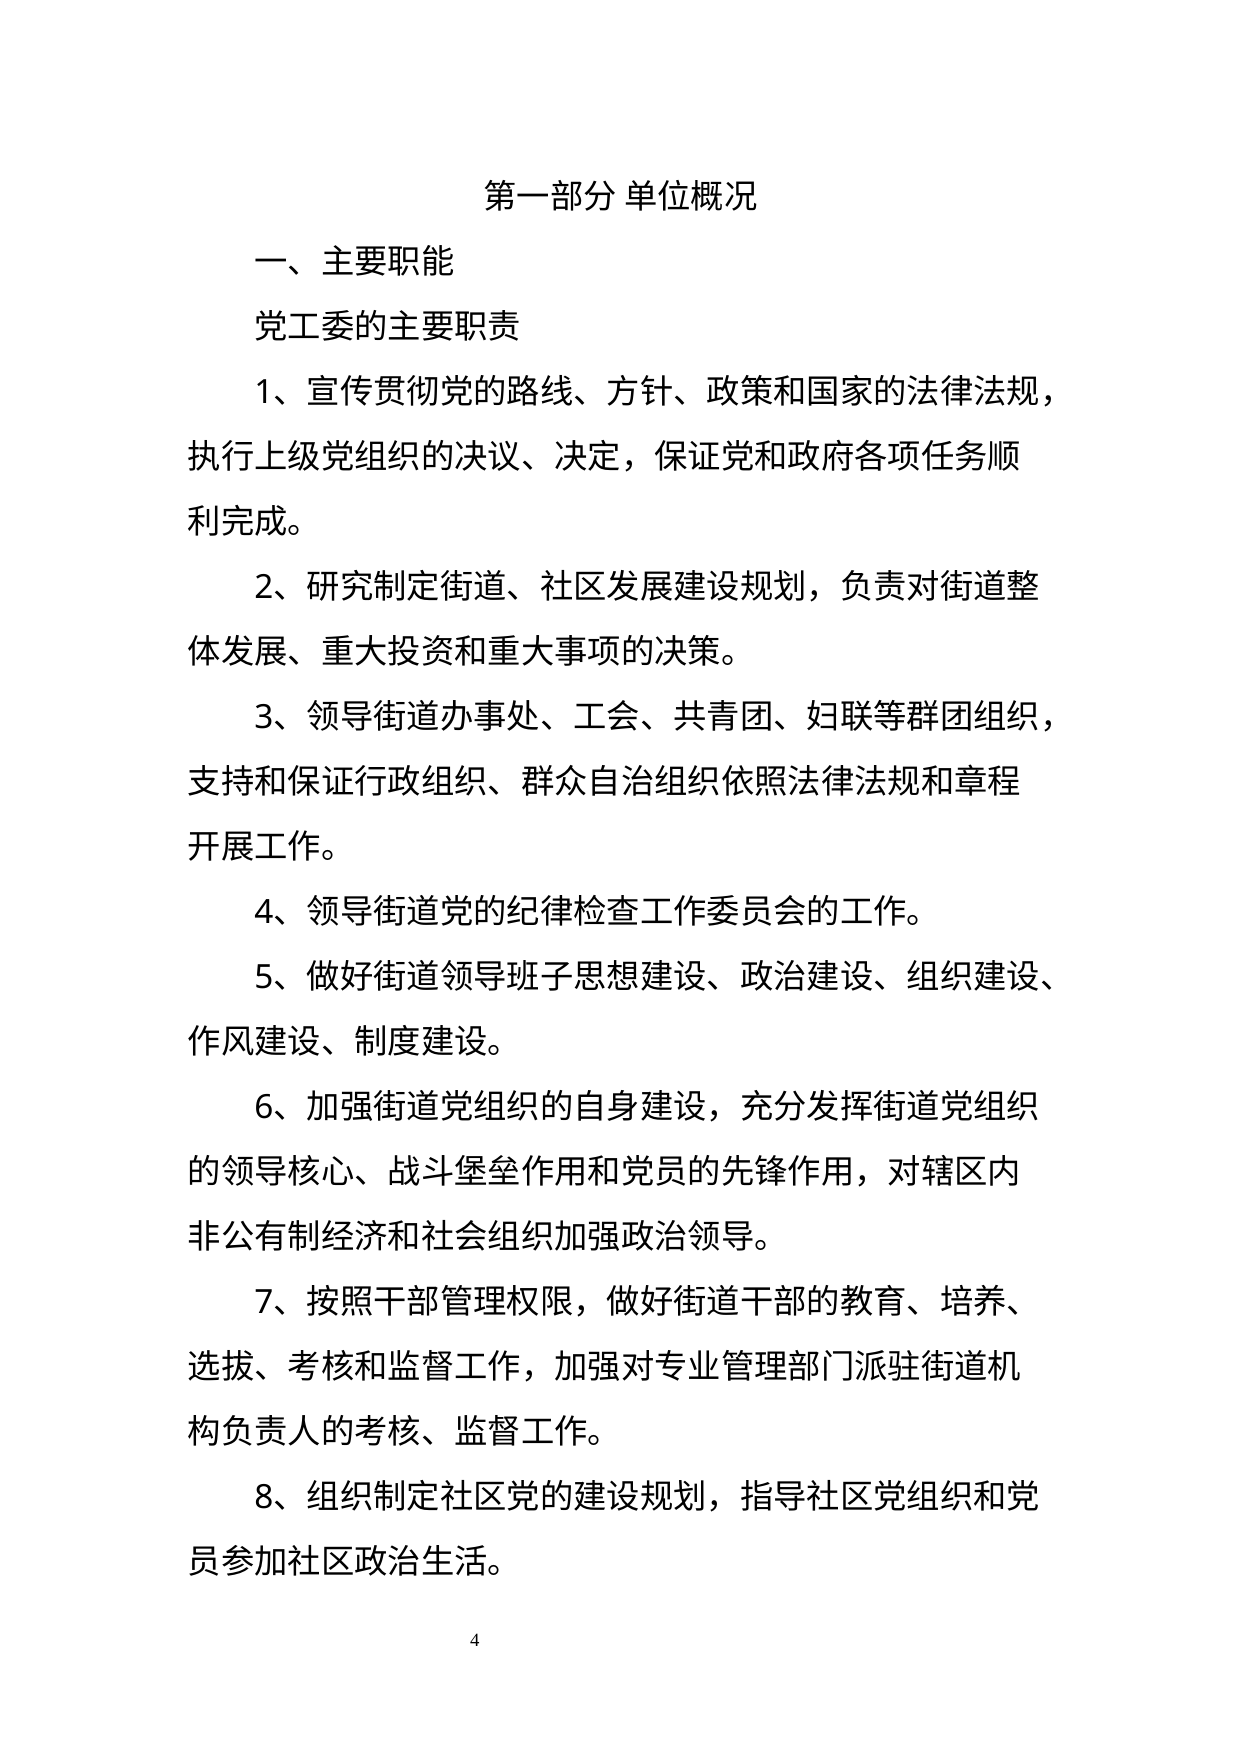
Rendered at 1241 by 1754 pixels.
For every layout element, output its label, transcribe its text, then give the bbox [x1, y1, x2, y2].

text 3、领导街道办事处、工会、共青团、妇联等群团组织，支持和保证行政组织、群众自治组织依照法律法规和章程开展工作。 [187, 682, 1053, 877]
text 第一部分 单位概况 [187, 162, 1053, 227]
text 一、主要职能 [187, 227, 1053, 292]
text 7、按照干部管理权限，做好街道干部的教育、培养、选拔、考核和监督工作，加强对专业管理部门派驻街道机构负责人的考核、监督工作。 [187, 1267, 1053, 1462]
text 5、做好街道领导班子思想建设、政治建设、组织建设、作风建设、制度建设。 [187, 942, 1053, 1072]
text 4、领导街道党的纪律检查工作委员会的工作。 [187, 877, 1053, 942]
text 6、加强街道党组织的自身建设，充分发挥街道党组织的领导核心、战斗堡垒作用和党员的先锋作用，对辖区内非公有制经济和社会组织加强政治领导。 [187, 1072, 1053, 1267]
text 党工委的主要职责 [187, 292, 1053, 357]
text 1、宣传贯彻党的路线、方针、政策和国家的法律法规，执行上级党组织的决议、决定，保证党和政府各项任务顺利完成。 [187, 357, 1053, 552]
text 2、研究制定街道、社区发展建设规划，负责对街道整体发展、重大投资和重大事项的决策。 [187, 552, 1053, 682]
text 8、组织制定社区党的建设规划，指导社区党组织和党员参加社区政治生活。 [187, 1462, 1053, 1592]
